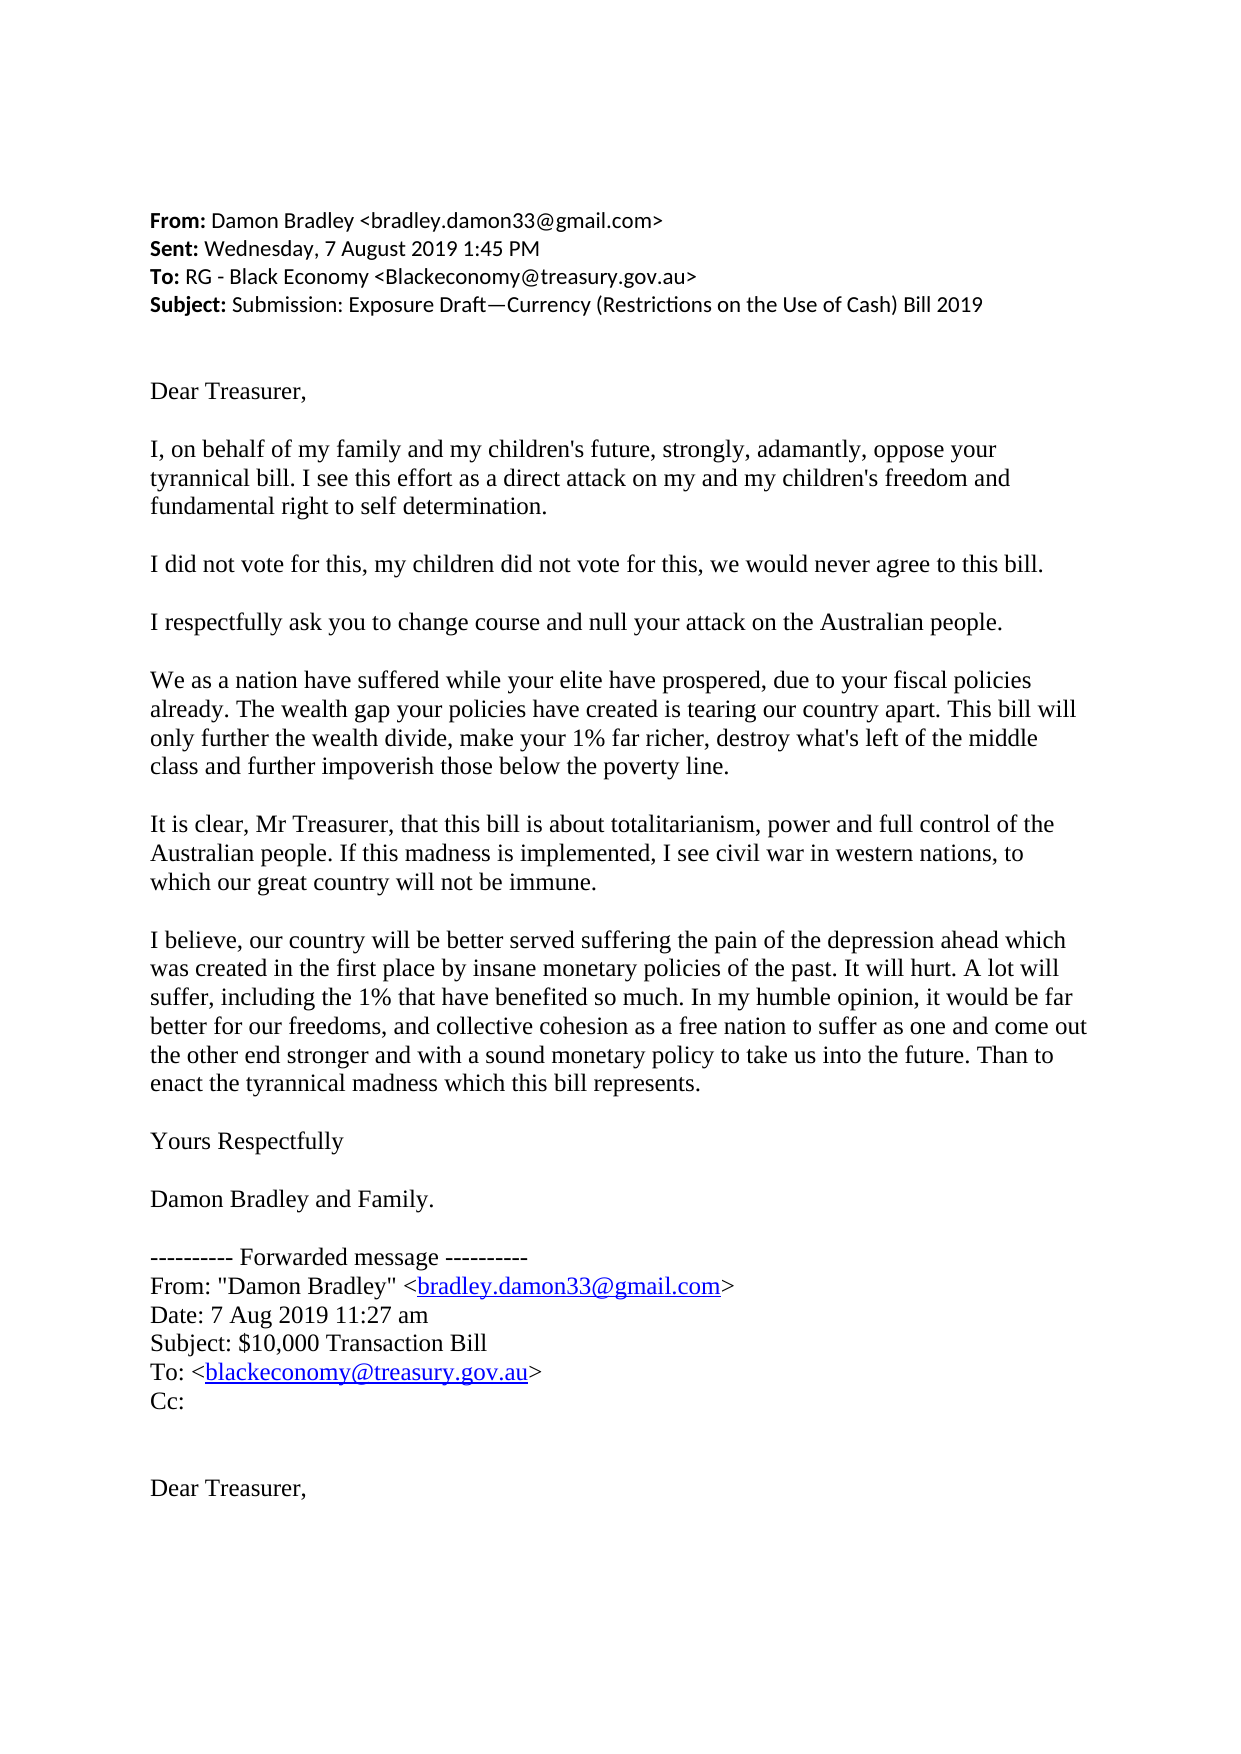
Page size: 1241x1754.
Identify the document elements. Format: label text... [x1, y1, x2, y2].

text Dear Treasurer, [150, 1473, 1090, 1501]
text It is clear, Mr Treasurer, that this bill is about totalitarianism, power and full control of the Australian people. If this madness is implemented, I see civil war in western nations, to which our great country will not be immune. [150, 809, 1090, 896]
text I did not vote for this, my children did not vote for this, we would never agree to this bill. [150, 549, 1090, 578]
text Damon Bradley and Family. [150, 1184, 1090, 1213]
text I believe, our country will be better served suffering the pain of the depression ahead which was created in the first place by insane monetary policies of the past. It will hurt. A lot will suffer, including the 1% that have benefited so much. In my humble opinion, it would be far better for our freedoms, and collective cohesion as a free nation to suffer as one and come out the other end stronger and with a sound monetary policy to take us into the future. Than to enact the tyrannical madness which this bill represents. [150, 925, 1090, 1097]
text I respectfully ask you to change course and null your attack on the Australian people. [150, 607, 1090, 636]
text ---------- Forwarded message ---------- From: "Damon Bradley" <bradley.damon33@gmail.com> Date: 7 Aug 2019 11:27 am Subject: $10,000 Transaction Bill To: <blackeconomy@treasury.gov.au> Cc: [150, 1242, 1090, 1443]
text We as a nation have suffered while your elite have prospered, due to your fiscal policies already. The wealth gap your policies have created is tearing our country apart. This bill will only further the wealth divide, make your 1% far richer, destroy what's left of the middle class and further impoverish those below the poverty line. [150, 665, 1090, 780]
text I, on behalf of my family and my children's future, strongly, adamantly, oppose your tyrannical bill. I see this effort as a direct attack on my and my children's freedom and fundamental right to self determination. [150, 434, 1090, 520]
text From: Damon Bradley <bradley.damon33@gmail.com> Sent: Wednesday, 7 August 2019 1:45 PM To: RG - Black Economy <Blackeconomy@treasury.gov.au> Subject: Submission: Exposure Draft—Currency (Restrictions on the Use of Cash) Bill 2019 [150, 206, 1090, 318]
text Yours Respectfully [150, 1126, 1090, 1155]
text Dear Treasurer, [150, 376, 1090, 405]
